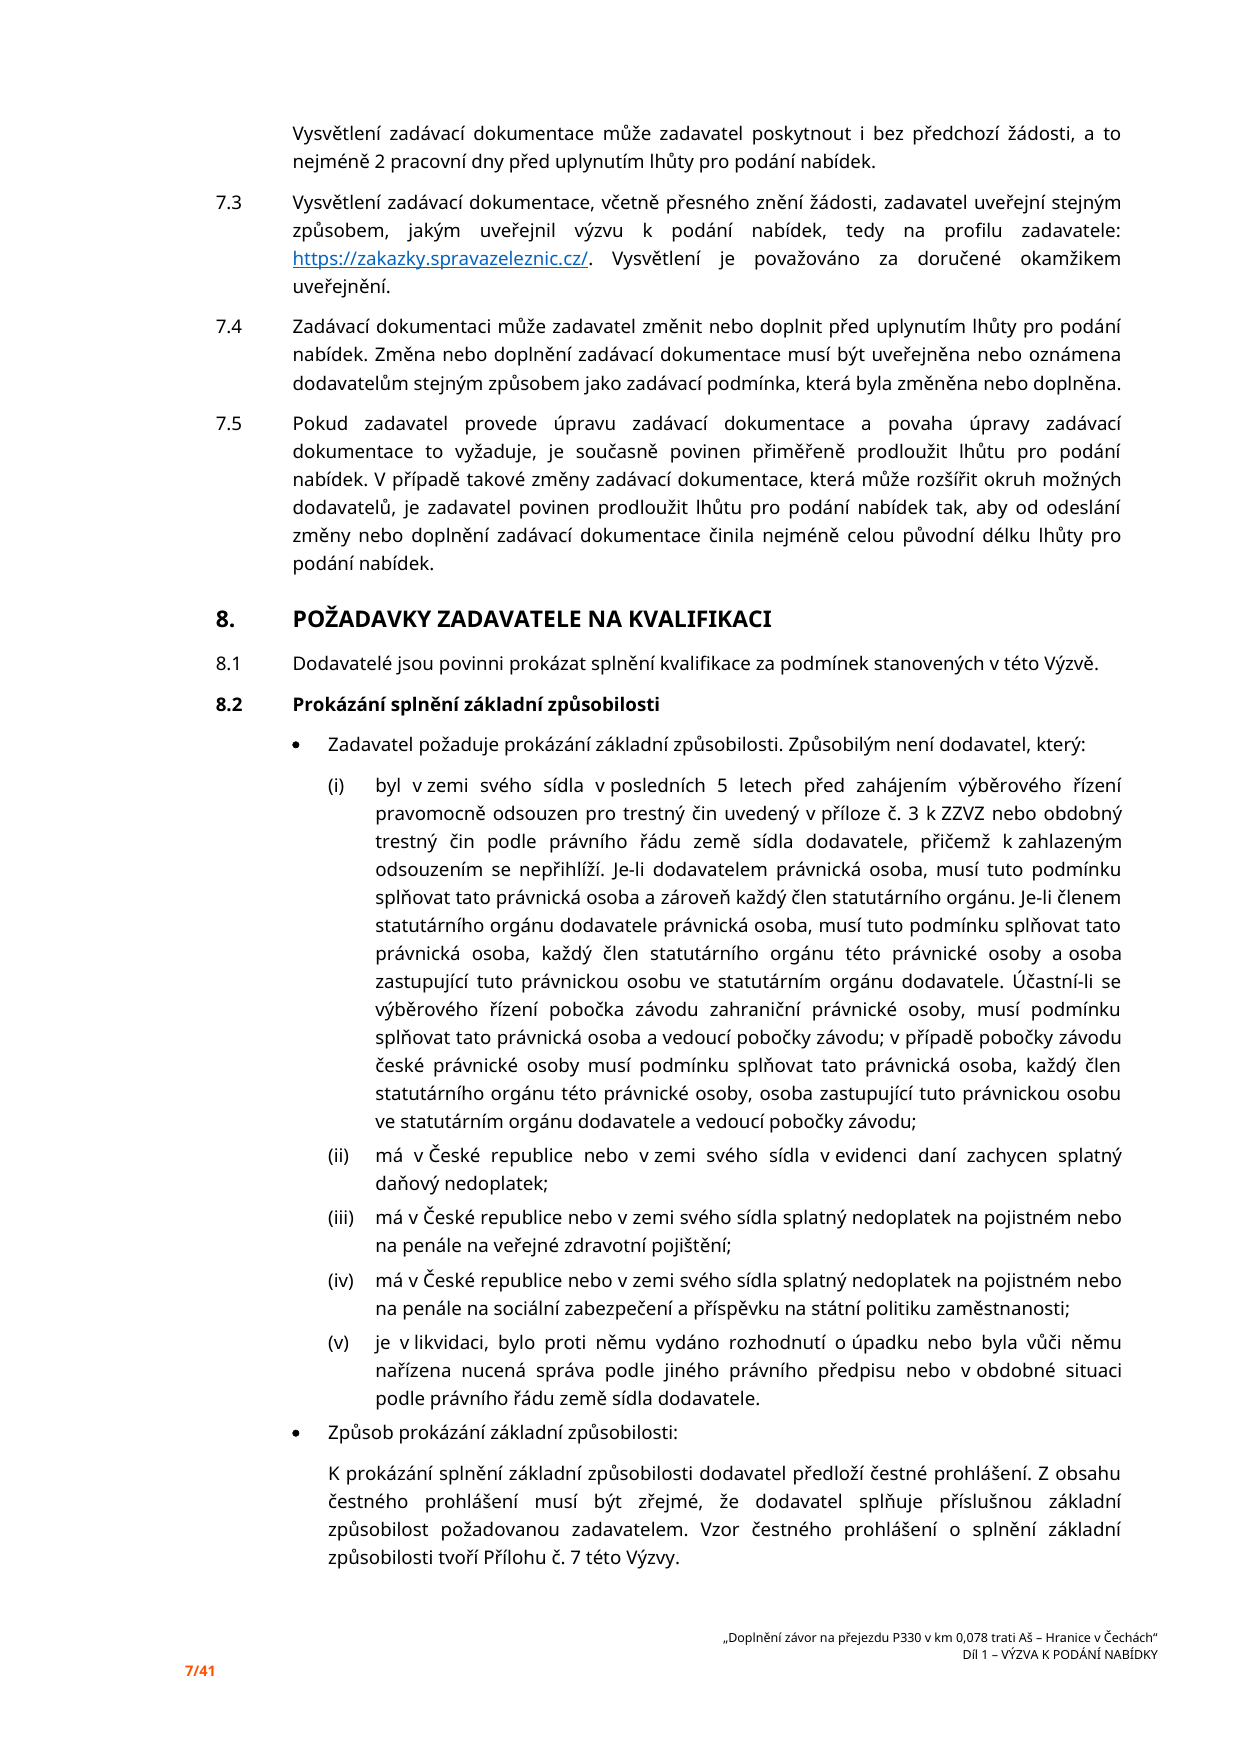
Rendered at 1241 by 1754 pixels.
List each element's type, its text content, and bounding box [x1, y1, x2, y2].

text POŽADAVKY ZADAVATELE NA KVALIFIKACI [216, 603, 1122, 635]
text Vysvětlení zadávací dokumentace, včetně přesného znění žádosti, zadavatel uveřejní stejným způsobem, jakým uveřejnil výzvu k podání nabídek, tedy na profilu zadavatele: https://zakazky.spravazeleznic.cz/. Vysvětlení je považováno za doručené okamžikem uveřejnění. [216, 189, 1122, 299]
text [216, 121, 1122, 174]
text Způsob prokázání základní způsobilosti: [292, 1419, 1122, 1445]
text má v České republice nebo v zemi svého sídla splatný nedoplatek na pojistném nebo na penále na sociální zabezpečení a příspěvku na státní politiku zaměstnanosti; [328, 1267, 1122, 1321]
text byl v zemi svého sídla v posledních 5 letech před zahájením výběrového řízení pravomocně odsouzen pro trestný čin uvedený v příloze č. 3 k ZZVZ nebo obdobný trestný čin podle právního řádu země sídla dodavatele, přičemž k zahlazeným odsouzením se nepřihlíží. Je-li dodavatelem právnická osoba, musí tuto podmínku splňovat tato právnická osoba a zároveň každý člen statutárního orgánu. Je-li členem statutárního orgánu dodavatele právnická osoba, musí tuto podmínku splňovat tato právnická osoba, každý člen statutárního orgánu této právnické osoby a osoba zastupující tuto právnickou osobu ve statutárním orgánu dodavatele. Účastní-li se výběrového řízení pobočka závodu zahraniční právnické osoby, musí podmínku splňovat tato právnická osoba a vedoucí pobočky závodu; v případě pobočky závodu české právnické osoby musí podmínku splňovat tato právnická osoba, každý člen statutárního orgánu této právnické osoby, osoba zastupující tuto právnickou osobu ve statutárním orgánu dodavatele a vedoucí pobočky závodu; [328, 772, 1122, 1134]
text je v likvidaci, bylo proti němu vydáno rozhodnutí o úpadku nebo byla vůči němu nařízena nucená správa podle jiného právního předpisu nebo v obdobné situaci podle právního řádu země sídla dodavatele. [328, 1329, 1122, 1411]
text má v České republice nebo v zemi svého sídla splatný nedoplatek na pojistném nebo na penále na veřejné zdravotní pojištění; [328, 1205, 1122, 1258]
text Zadavatel požaduje prokázání základní způsobilosti. Způsobilým není dodavatel, který: [292, 731, 1122, 757]
text Zadávací dokumentaci může zadavatel změnit nebo doplnit před uplynutím lhůty pro podání nabídek. Změna nebo doplnění zadávací dokumentace musí být uveřejněna nebo oznámena dodavatelům stejným způsobem jako zadávací podmínka, která byla změněna nebo doplněna. [216, 314, 1122, 395]
text Pokud zadavatel provede úpravu zadávací dokumentace a povaha úpravy zadávací dokumentace to vyžaduje, je současně povinen přiměřeně prodloužit lhůtu pro podání nabídek. V případě takové změny zadávací dokumentace, která může rozšířit okruh možných dodavatelů, je zadavatel povinen prodloužit lhůtu pro podání nabídek tak, aby od odeslání změny nebo doplnění zadávací dokumentace činila nejméně celou původní délku lhůty pro podání nabídek. [216, 410, 1122, 576]
text K prokázání splnění základní způsobilosti dodavatel předloží čestné prohlášení. Z obsahu čestného prohlášení musí být zřejmé, že dodavatel splňuje příslušnou základní způsobilost požadovanou zadavatelem. Vzor čestného prohlášení o splnění základní způsobilosti tvoří Přílohu č. 7 této Výzvy. [328, 1460, 1122, 1570]
text Dodavatelé jsou povinni prokázat splnění kvalifikace za podmínek stanovených v této Výzvě. [216, 650, 1122, 676]
text Prokázání splnění základní způsobilosti [216, 691, 1122, 716]
text má v České republice nebo v zemi svého sídla v evidenci daní zachycen splatný daňový nedoplatek; [328, 1142, 1122, 1196]
